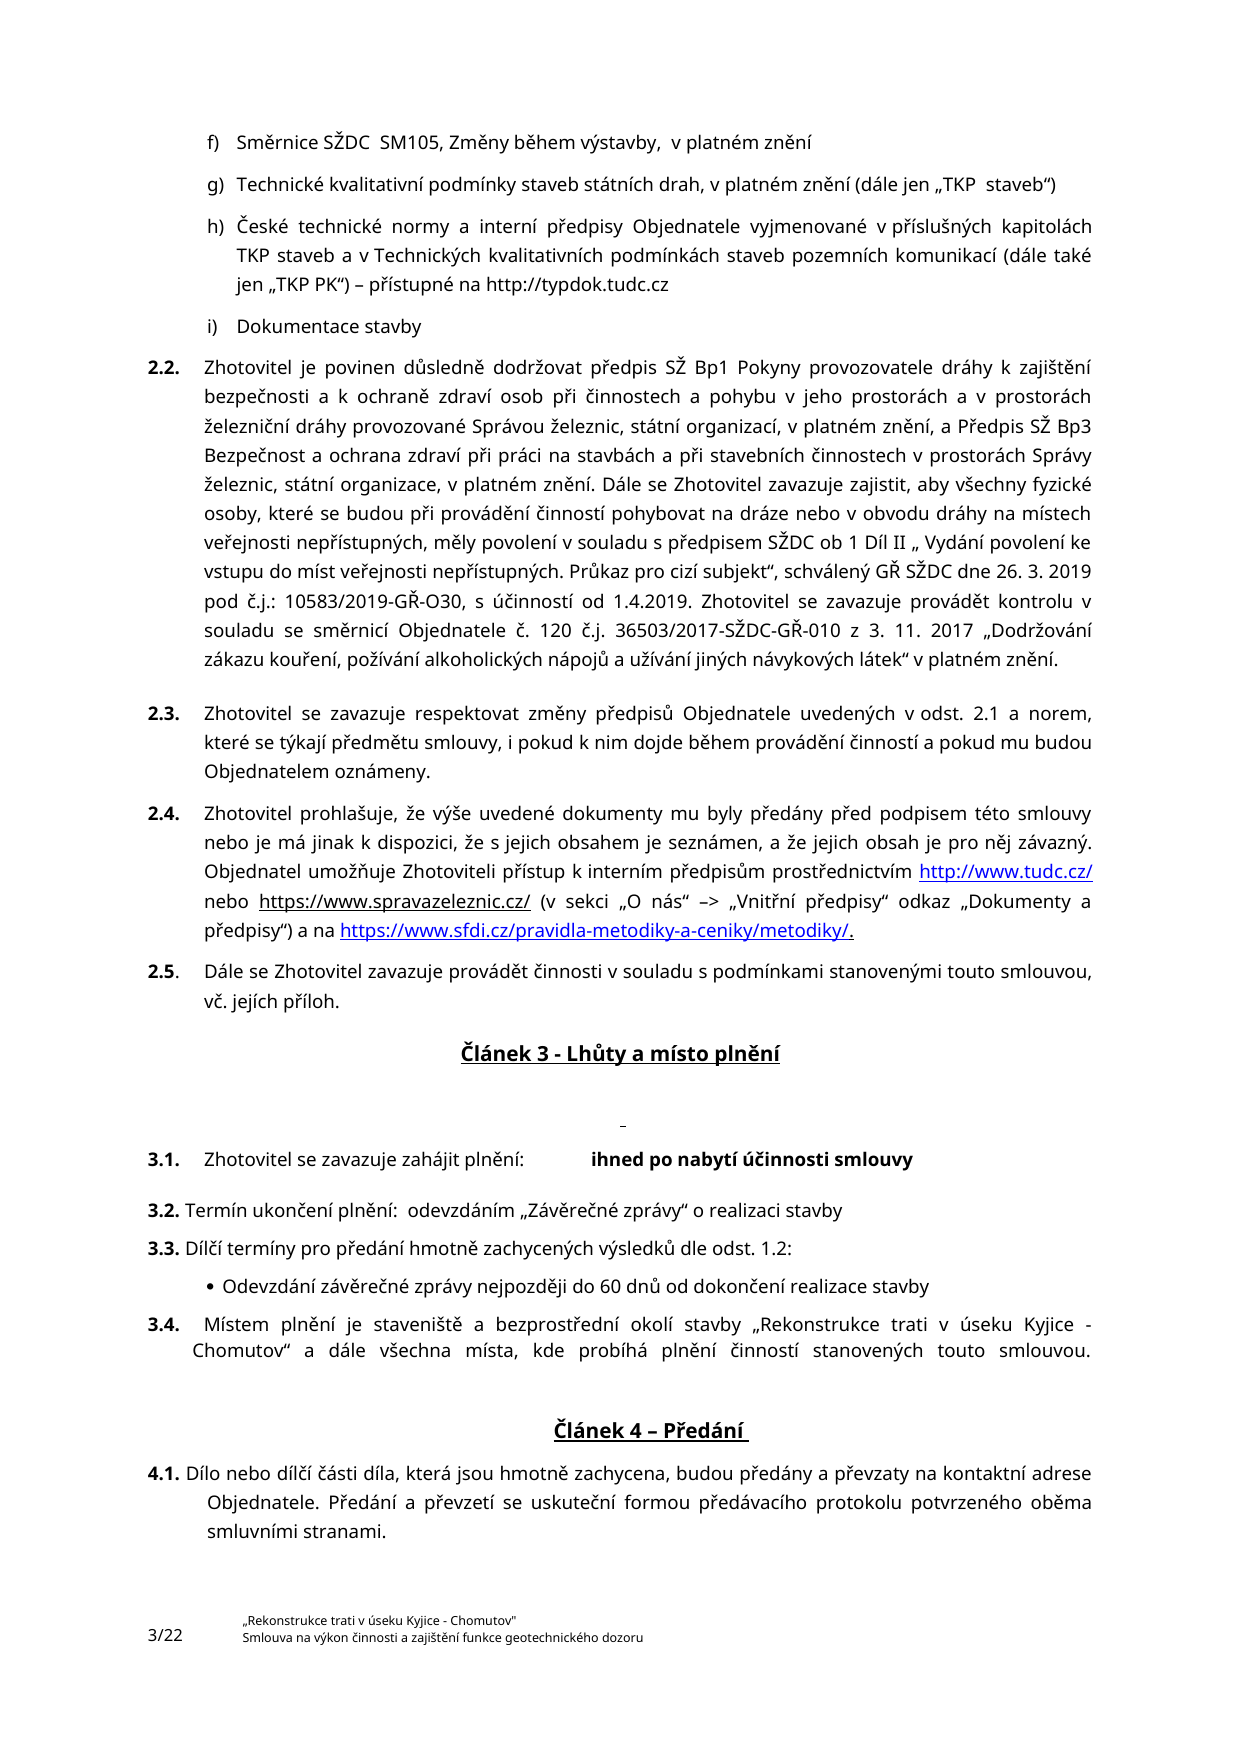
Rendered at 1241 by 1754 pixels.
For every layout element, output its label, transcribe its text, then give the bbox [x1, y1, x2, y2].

text 2.3. Zhotovitel se zavazuje respektovat změny předpisů Objednatele uvedených v odst. 2.1 a norem, které se týkají předmětu smlouvy, i pokud k nim dojde během provádění činností a pokud mu budou Objednatelem oznámeny. [148, 697, 1092, 785]
list Odevzdání závěrečné zprávy nejpozději do 60 dnů od dokončení realizace stavby [207, 1273, 1092, 1299]
text 2.5. Dále se Zhotovitel zavazuje provádět činnosti v souladu s podmínkami stanovenými touto smlouvou, vč. jejích příloh. [148, 956, 1092, 1014]
text 4.1. Dílo nebo dílčí části díla, která jsou hmotně zachycena, budou předány a převzaty na kontaktní adrese Objednatele. Předání a převzetí se uskuteční formou předávacího protokolu potvrzeného oběma smluvními stranami. [148, 1457, 1092, 1545]
list Dokumentace stavby [207, 310, 1092, 339]
list Směrnice SŽDC SM105, Změny během výstavby, v platném znění [207, 126, 1092, 156]
list České technické normy a interní předpisy Objednatele vyjmenované v příslušných kapitolách TKP staveb a v Technických kvalitativních podmínkách staveb pozemních komunikací (dále také jen „TKP PK“) – přístupné na http://typdok.tudc.cz [207, 210, 1092, 297]
list Technické kvalitativní podmínky staveb státních drah, v platném znění (dále jen „TKP staveb“) [207, 168, 1092, 197]
text 3.1. Zhotovitel se zavazuje zahájit plnění: ihned po nabytí účinnosti smlouvy [148, 1143, 1092, 1172]
text 2.2. Zhotovitel je povinen důsledně dodržovat předpis SŽ Bp1 Pokyny provozovatele dráhy k zajištění bezpečnosti a k ochraně zdraví osob při činnostech a pohybu v jeho prostorách a v prostorách železniční dráhy provozované Správou železnic, státní organizací, v platném znění, a Předpis SŽ Bp3 Bezpečnost a ochrana zdraví při práci na stavbách a při stavebních činnostech v prostorách Správy železnic, státní organizace, v platném znění. Dále se Zhotovitel zavazuje zajistit, aby všechny fyzické osoby, které se budou při provádění činností pohybovat na dráze nebo v obvodu dráhy na místech veřejnosti nepřístupných, měly povolení v souladu s předpisem SŽDC ob 1 Díl II „ Vydání povolení ke vstupu do míst veřejnosti nepřístupných. Průkaz pro cizí subjekt“, schválený GŘ SŽDC dne 26. 3. 2019 pod č.j.: 10583/2019-GŘ-O30, s účinností od 1.4.2019. Zhotovitel se zavazuje provádět kontrolu v souladu se směrnicí Objednatele č. 120 č.j. 36503/2017-SŽDC-GŘ-010 z 3. 11. 2017 „Dodržování zákazu kouření, požívání alkoholických nápojů a užívání jiných návykových látek“ v platném znění. [148, 351, 1092, 672]
text 3.4. Místem plnění je staveniště a bezprostřední okolí stavby „Rekonstrukce trati v úseku Kyjice - Chomutov“ a dále všechna místa, kde probíhá plnění činností stanovených touto smlouvou. [148, 1311, 1092, 1391]
subtitle Článek 4 – Předání [204, 1416, 1092, 1445]
text 3.2. Termín ukončení plnění: odevzdáním „Závěrečné zprávy“ o realizaci stavby [148, 1197, 1092, 1223]
text 2.4. Zhotovitel prohlašuje, že výše uvedené dokumenty mu byly předány před podpisem této smlouvy nebo je má jinak k dispozici, že s jejich obsahem je seznámen, a že jejich obsah je pro něj závazný. Objednatel umožňuje Zhotoviteli přístup k interním předpisům prostřednictvím http://www.tudc.cz/ nebo https://www.spravazeleznic.cz/ (v sekci „O nás“ –> „Vnitřní předpisy“ odkaz „Dokumenty a předpisy“) a na https://www.sfdi.cz/pravidla-metodiky-a-ceniky/metodiky/. [148, 797, 1092, 943]
text 3.3. Dílčí termíny pro předání hmotně zachycených výsledků dle odst. 1.2: [148, 1235, 1092, 1261]
subtitle Článek 3 - Lhůty a místo plnění [148, 1039, 1092, 1067]
